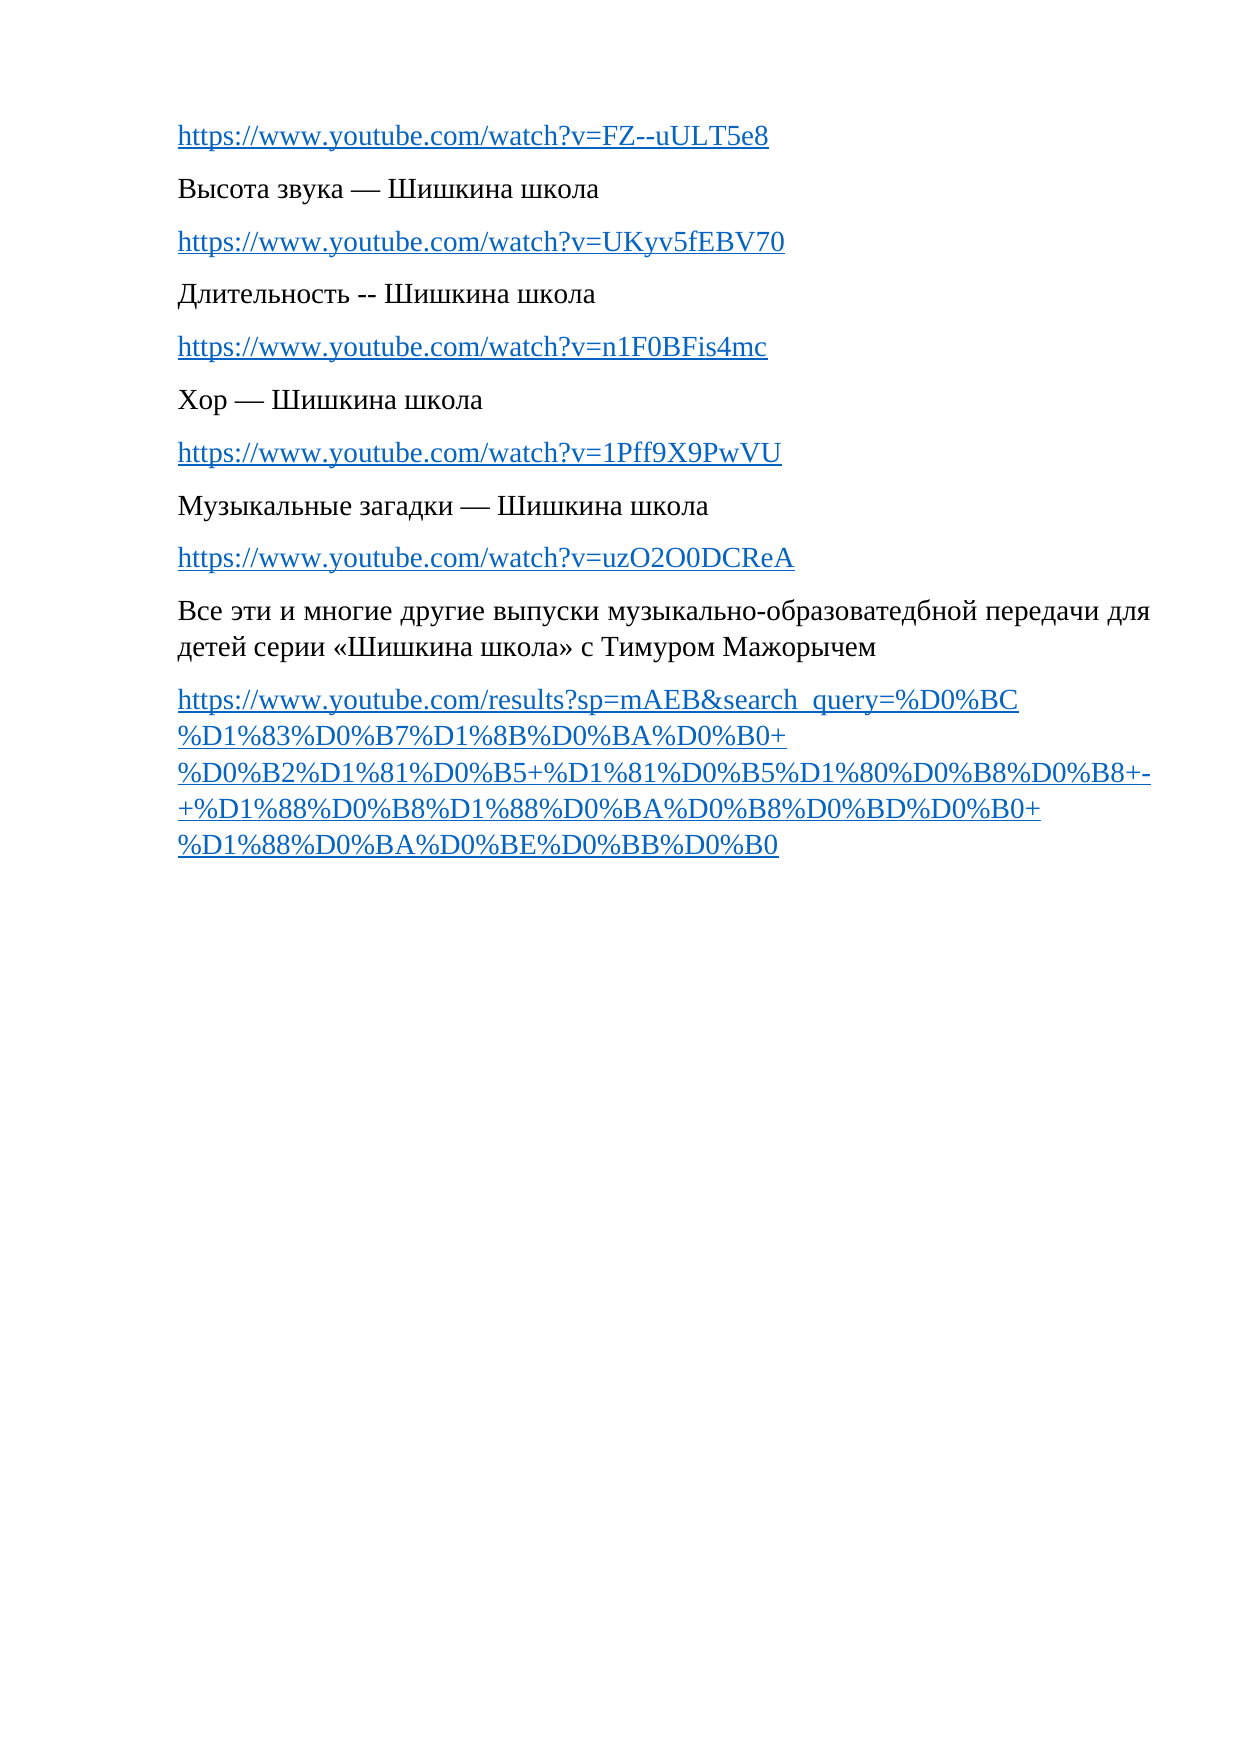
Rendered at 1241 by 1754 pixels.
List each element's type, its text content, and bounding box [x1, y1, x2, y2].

text https://www.youtube.com/watch?v=1Pff9X9PwVU [177, 435, 1152, 468]
text https://www.youtube.com/results?sp=mAEB&search_query=%D0%BC%D1%83%D0%B7%D1%8B%D0%BA%D0%B0+%D0%B2%D1%81%D0%B5+%D1%81%D0%B5%D1%80%D0%B8%D0%B8+-+%D1%88%D0%B8%D1%88%D0%BA%D0%B8%D0%BD%D0%B0+%D1%88%D0%BA%D0%BE%D0%BB%D0%B0 [177, 682, 1152, 861]
text https://www.youtube.com/watch?v=n1F0BFis4mc [177, 329, 1152, 363]
text Высота звука — Шишкина школа [177, 171, 1152, 204]
text Все эти и многие другие выпуски музыкально-образоватедбной передачи для детей серии «Шишкина школа» с Тимуром Мажорычем [177, 593, 1152, 663]
text https://www.youtube.com/watch?v=FZ--uULT5e8 [177, 118, 1152, 152]
text https://www.youtube.com/watch?v=uzO2O0DCReA [177, 541, 1152, 574]
text Музыкальные загадки — Шишкина школа [177, 488, 1152, 521]
text Хор — Шишкина школа [177, 382, 1152, 416]
text https://www.youtube.com/watch?v=UKyv5fEBV70 [177, 224, 1152, 257]
text Длительность -- Шишкина школа [177, 277, 1152, 310]
